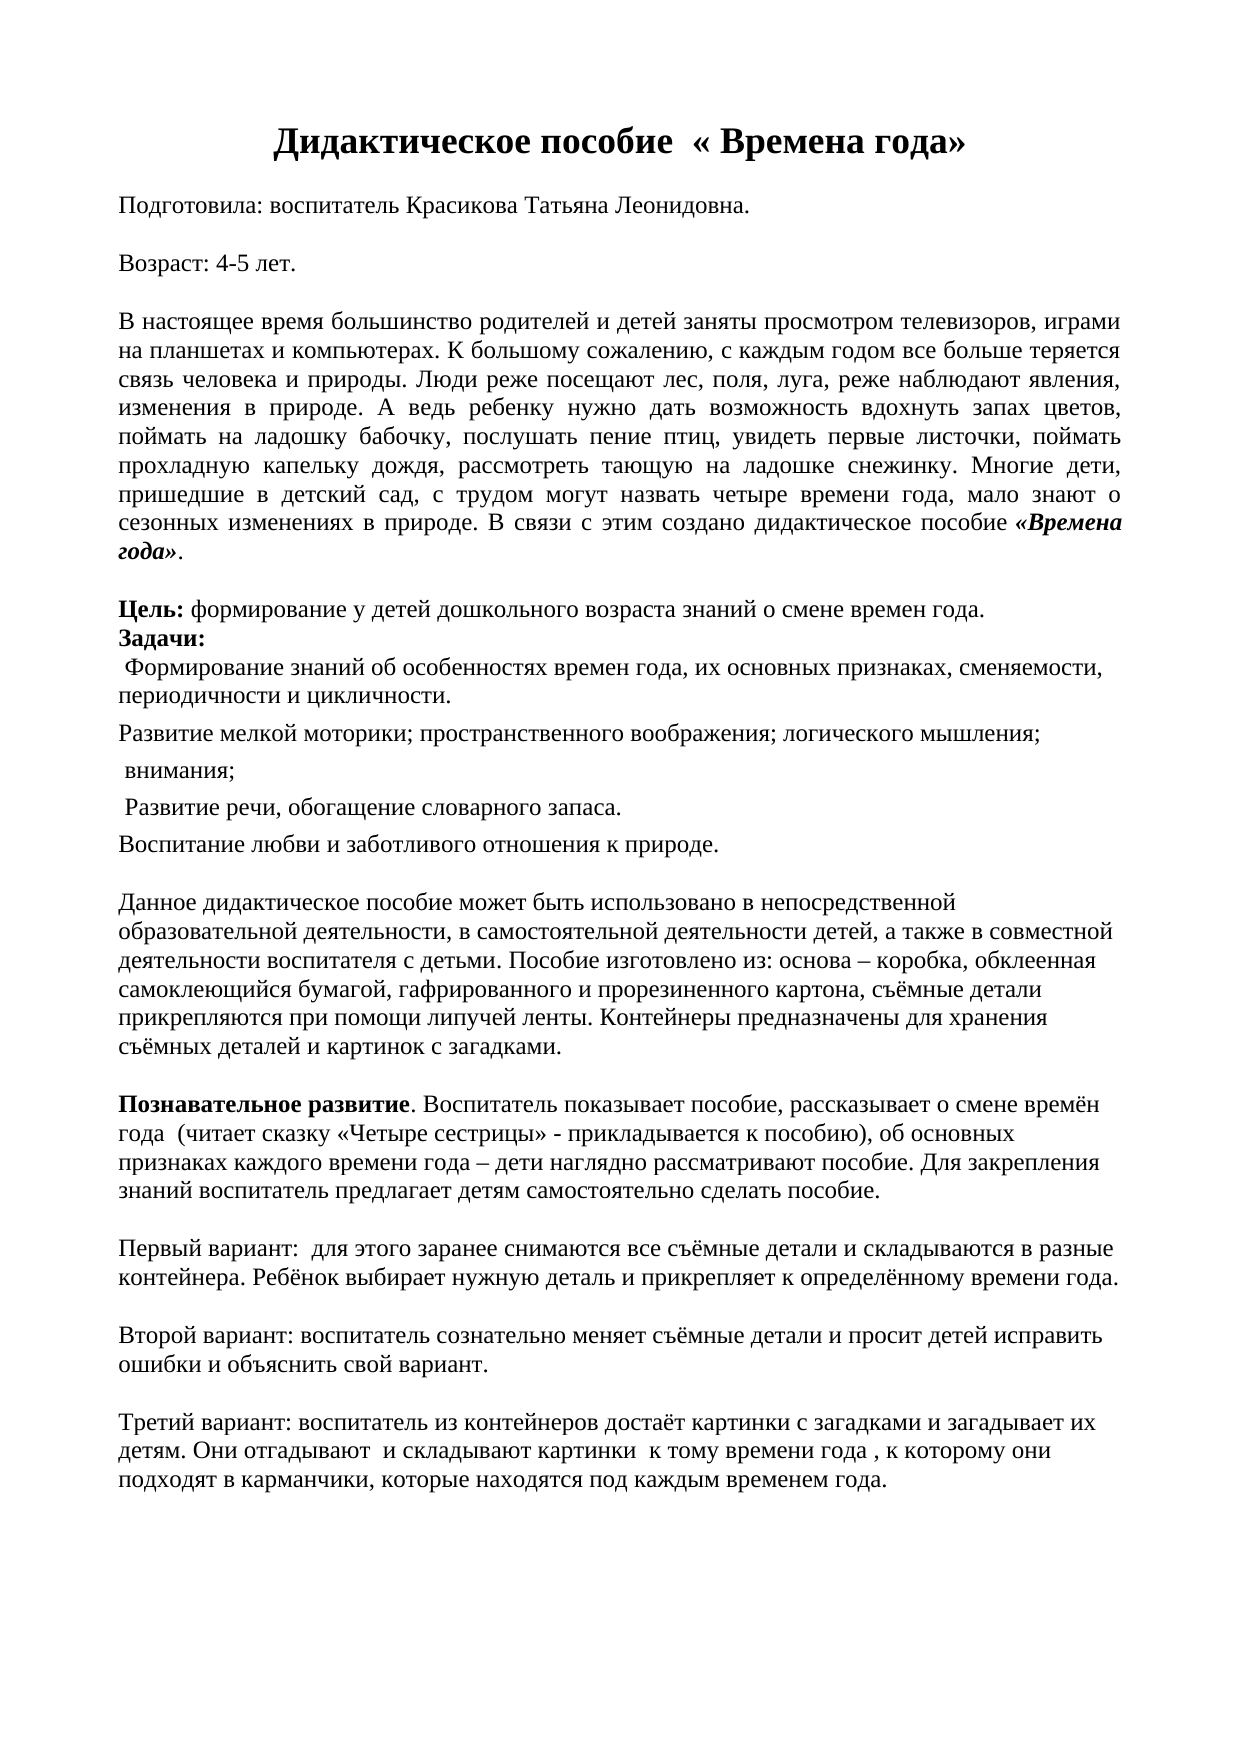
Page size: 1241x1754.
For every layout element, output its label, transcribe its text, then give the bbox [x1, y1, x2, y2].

text Воспитание любви и заботливого отношения к природе. [118, 829, 1122, 858]
text В настоящее время большинство родителей и детей заняты просмотром телевизоров, играми на планшетах и компьютерах. К большому сожалению, с каждым годом все больше теряется связь человека и природы. Люди реже посещают лес, поля, луга, реже наблюдают явления, изменения в природе. А ведь ребенку нужно дать возможность вдохнуть запах цветов, поймать на ладошку бабочку, послушать пение птиц, увидеть первые листочки, поймать прохладную капельку дождя, рассмотреть тающую на ладошке снежинку. Многие дети, пришедшие в детский сад, с трудом могут назвать четыре времени года, мало знают о сезонных изменениях в природе. В связи с этим создано дидактическое пособие «Времена года». [118, 306, 1122, 565]
text Третий вариант: воспитатель из контейнеров достаёт картинки с загадками и загадывает их детям. Они отгадывают и складывают картинки к тому времени года , к которому они подходят в карманчики, которые находятся под каждым временем года. [888, 1407, 1122, 1493]
text Познавательное развитие. Воспитатель показывает пособие, рассказывает о смене времён года (читает сказку «Четыре сестрицы» - прикладывается к пособию), об основных признаках каждого времени года – дети наглядно рассматривают пособие. Для закрепления знаний воспитатель предлагает детям самостоятельно сделать пособие. [881, 1089, 1122, 1204]
text Данное дидактическое пособие может быть использовано в непосредственной образовательной деятельности, в самостоятельной деятельности детей, а также в совместной деятельности воспитателя с детьми. Пособие изготовлено из: основа – коробка, обклеенная самоклеющийся бумагой, гафрированного и прорезиненного картона, съёмные детали прикрепляются при помощи липучей ленты. Контейнеры предназначены для хранения съёмных деталей и картинок с загадками. [118, 887, 1122, 1060]
text Развитие мелкой моторики; пространственного воображения; логического мышления; [118, 718, 1122, 746]
text Подготовила: воспитатель Красикова Татьяна Леонидовна. [118, 190, 1122, 219]
text Дидактическое пособие « Времена года» [118, 118, 1122, 161]
text Возраст: 4-5 лет. [118, 248, 1122, 277]
text Развитие речи, обогащение словарного запаса. [118, 792, 1122, 821]
text Цель: формирование у детей дошкольного возраста знаний о смене времен года. Задачи: Формирование знаний об особенностях времен года, их основных признаках, сменяемости, периодичности и цикличности. [118, 594, 1122, 709]
text Второй вариант: воспитатель сознательно меняет съёмные детали и просит детей исправить ошибки и объяснить свой вариант. [489, 1320, 1122, 1377]
text внимания; [118, 755, 1122, 784]
